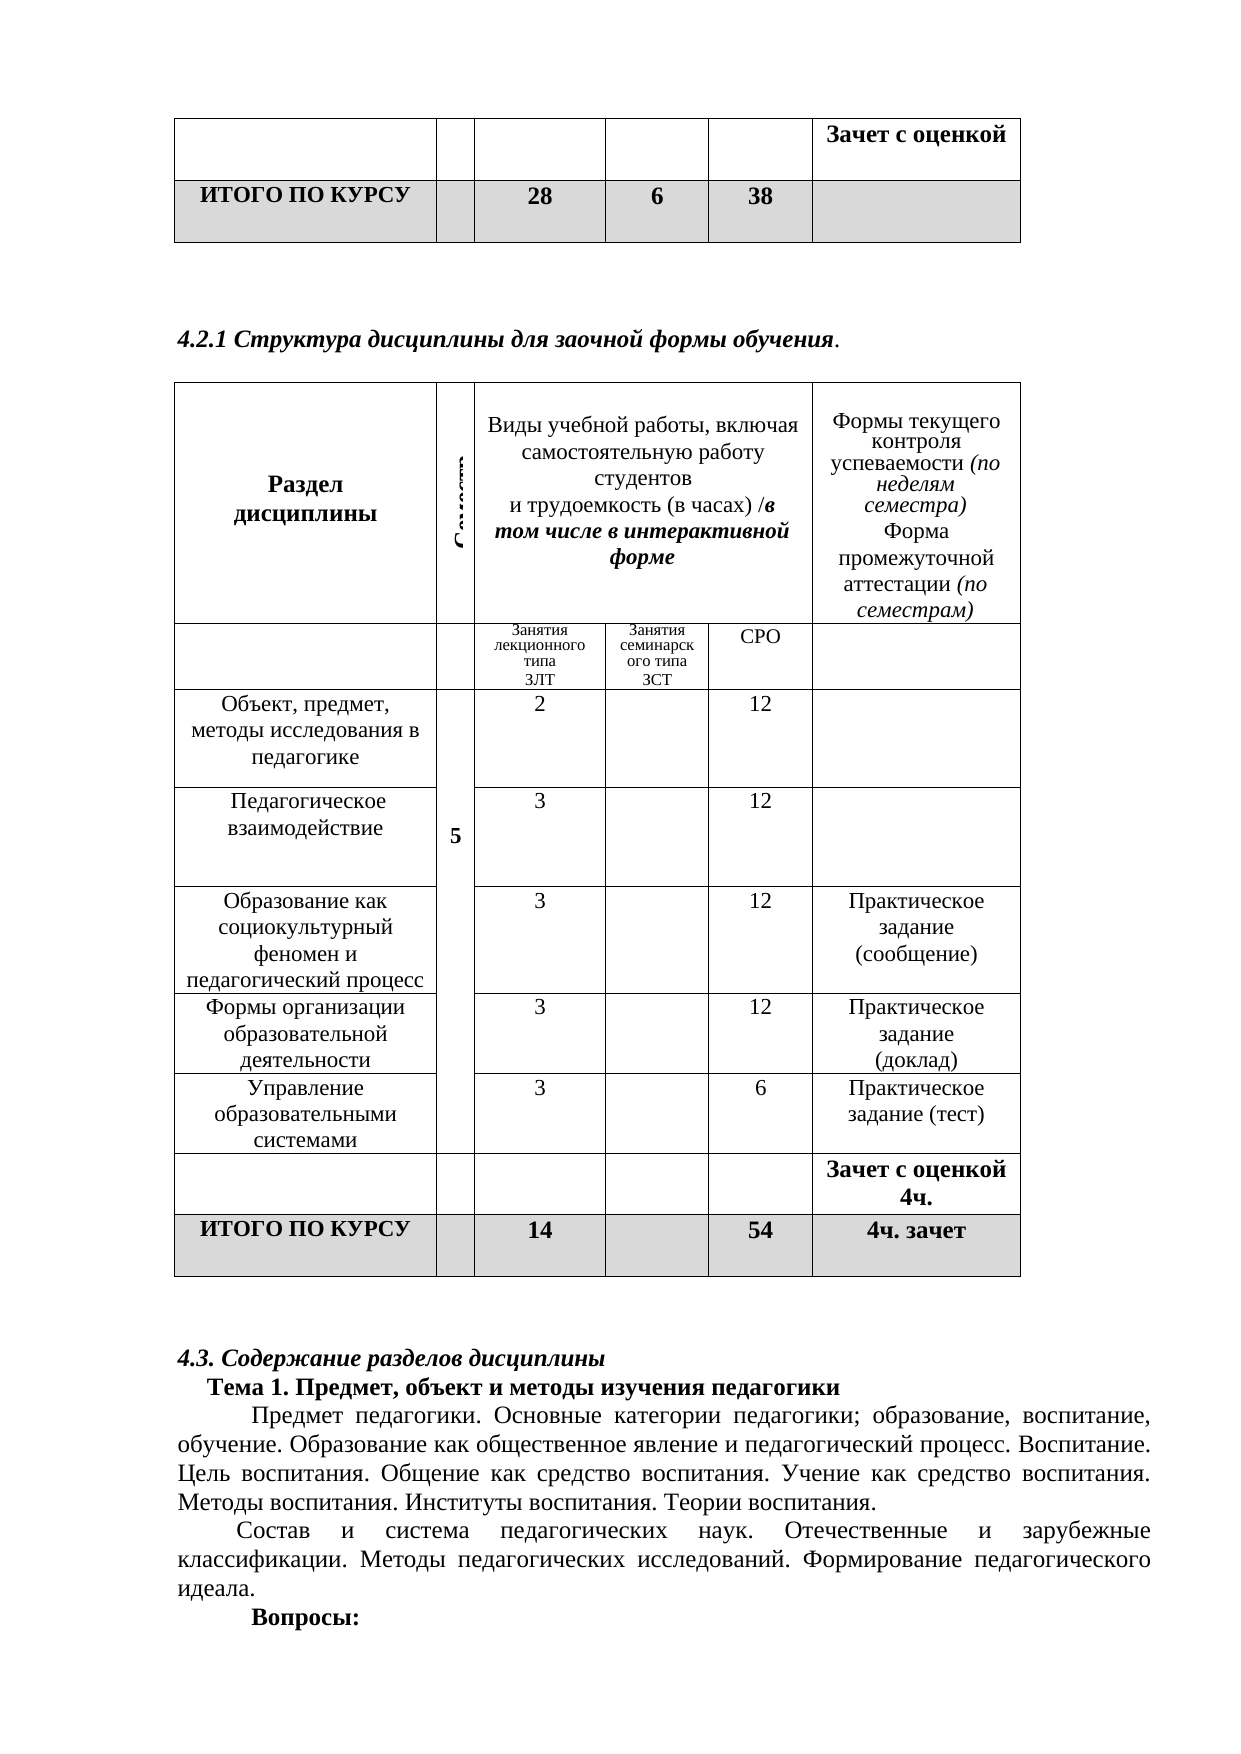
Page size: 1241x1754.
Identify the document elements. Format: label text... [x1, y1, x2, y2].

table_cell [606, 1074, 708, 1153]
table_cell [437, 181, 474, 242]
table_cell 3 [475, 994, 605, 1072]
table_cell 38 [709, 181, 812, 242]
table_cell 3 [475, 1074, 605, 1153]
table_cell 4ч. зачет [813, 1215, 1020, 1276]
table_cell [175, 624, 436, 689]
table_cell 6 [709, 1074, 812, 1153]
table_header Раздел дисциплины [175, 383, 436, 623]
table_cell Практическое задание (сообщение) [813, 887, 1020, 992]
text Тема 1. Предмет, объект и методы изучения педагогики [207, 1372, 1152, 1401]
table_cell 12 [709, 788, 812, 886]
table_cell Образование как социокультурный феномен и педагогический процесс [175, 887, 436, 992]
table_cell Практическое задание (тест) [813, 1074, 1020, 1153]
table_cell [175, 1154, 436, 1214]
table_cell Управление образовательными системами [175, 1074, 436, 1153]
table_cell [175, 119, 436, 180]
table_cell СРО [709, 624, 812, 689]
table_cell Занятия семинарского типа ЗСТ [606, 624, 708, 689]
table_cell [709, 119, 812, 180]
table_cell [437, 1215, 474, 1276]
table_cell [813, 181, 1020, 242]
table_cell [709, 1154, 812, 1214]
table_cell Занятия лекционного типа ЗЛТ [475, 624, 605, 689]
table_cell [606, 788, 708, 886]
text Вопросы: [177, 1602, 1152, 1631]
table_cell [475, 1154, 605, 1214]
table_cell [475, 119, 605, 180]
table_cell [437, 119, 474, 180]
table_header Виды учебной работы, включая самостоятельную работу студентов и трудоемкость (в часах) /в том числе в интерактивной форме [475, 383, 812, 623]
table_header Семестр [437, 383, 474, 623]
text 4.3. Содержание разделов дисциплины [177, 1343, 1152, 1372]
table_cell [606, 119, 708, 180]
table_cell [606, 690, 708, 787]
table_cell [437, 1154, 474, 1214]
table_cell ИТОГО ПО КУРСУ [175, 1215, 436, 1276]
table_cell 54 [709, 1215, 812, 1276]
table_cell [813, 624, 1020, 689]
table_cell Практическое задание (доклад) [813, 994, 1020, 1072]
table_cell [437, 624, 474, 689]
table_cell 14 [475, 1215, 605, 1276]
table_cell 3 [475, 788, 605, 886]
table_cell 12 [709, 887, 812, 992]
table_cell Формы организации образовательной деятельности [175, 994, 436, 1072]
table_cell [606, 1154, 708, 1214]
text Предмет педагогики. Основные категории педагогики; образование, воспитание, обучение. Образование как общественное явление и педагогический процесс. Воспитание. Цель воспитания. Общение как средство воспитания. Учение как средство воспитания. Методы воспитания. Институты воспитания. Теории воспитания. [177, 1401, 1152, 1516]
table_cell 28 [475, 181, 605, 242]
table_cell ИТОГО ПО КУРСУ [175, 181, 436, 242]
table_cell [813, 690, 1020, 787]
table_cell 5 [437, 690, 474, 1153]
table_cell Зачет с оценкой 4ч. [813, 1154, 1020, 1214]
table_cell [606, 1215, 708, 1276]
table_cell [813, 788, 1020, 886]
text 4.2.1 Структура дисциплины для заочной формы обучения. [177, 324, 1152, 353]
table_cell Зачет с оценкой [813, 119, 1020, 180]
table_cell 12 [709, 994, 812, 1072]
table_cell 3 [475, 887, 605, 992]
table_cell Педагогическое взаимодействие [175, 788, 436, 886]
table_cell 12 [709, 690, 812, 787]
table_cell [606, 887, 708, 992]
table_cell 2 [475, 690, 605, 787]
table_cell 6 [606, 181, 708, 242]
text Состав и система педагогических наук. Отечественные и зарубежные классификации. Методы педагогических исследований. Формирование педагогического идеала. [177, 1516, 1152, 1602]
table_cell Объект, предмет, методы исследования в педагогике [175, 690, 436, 787]
table_cell [606, 994, 708, 1072]
table_header Формы текущего контроля успеваемости (по неделям семестра) Форма промежуточной аттестации (по семестрам) [813, 383, 1020, 623]
